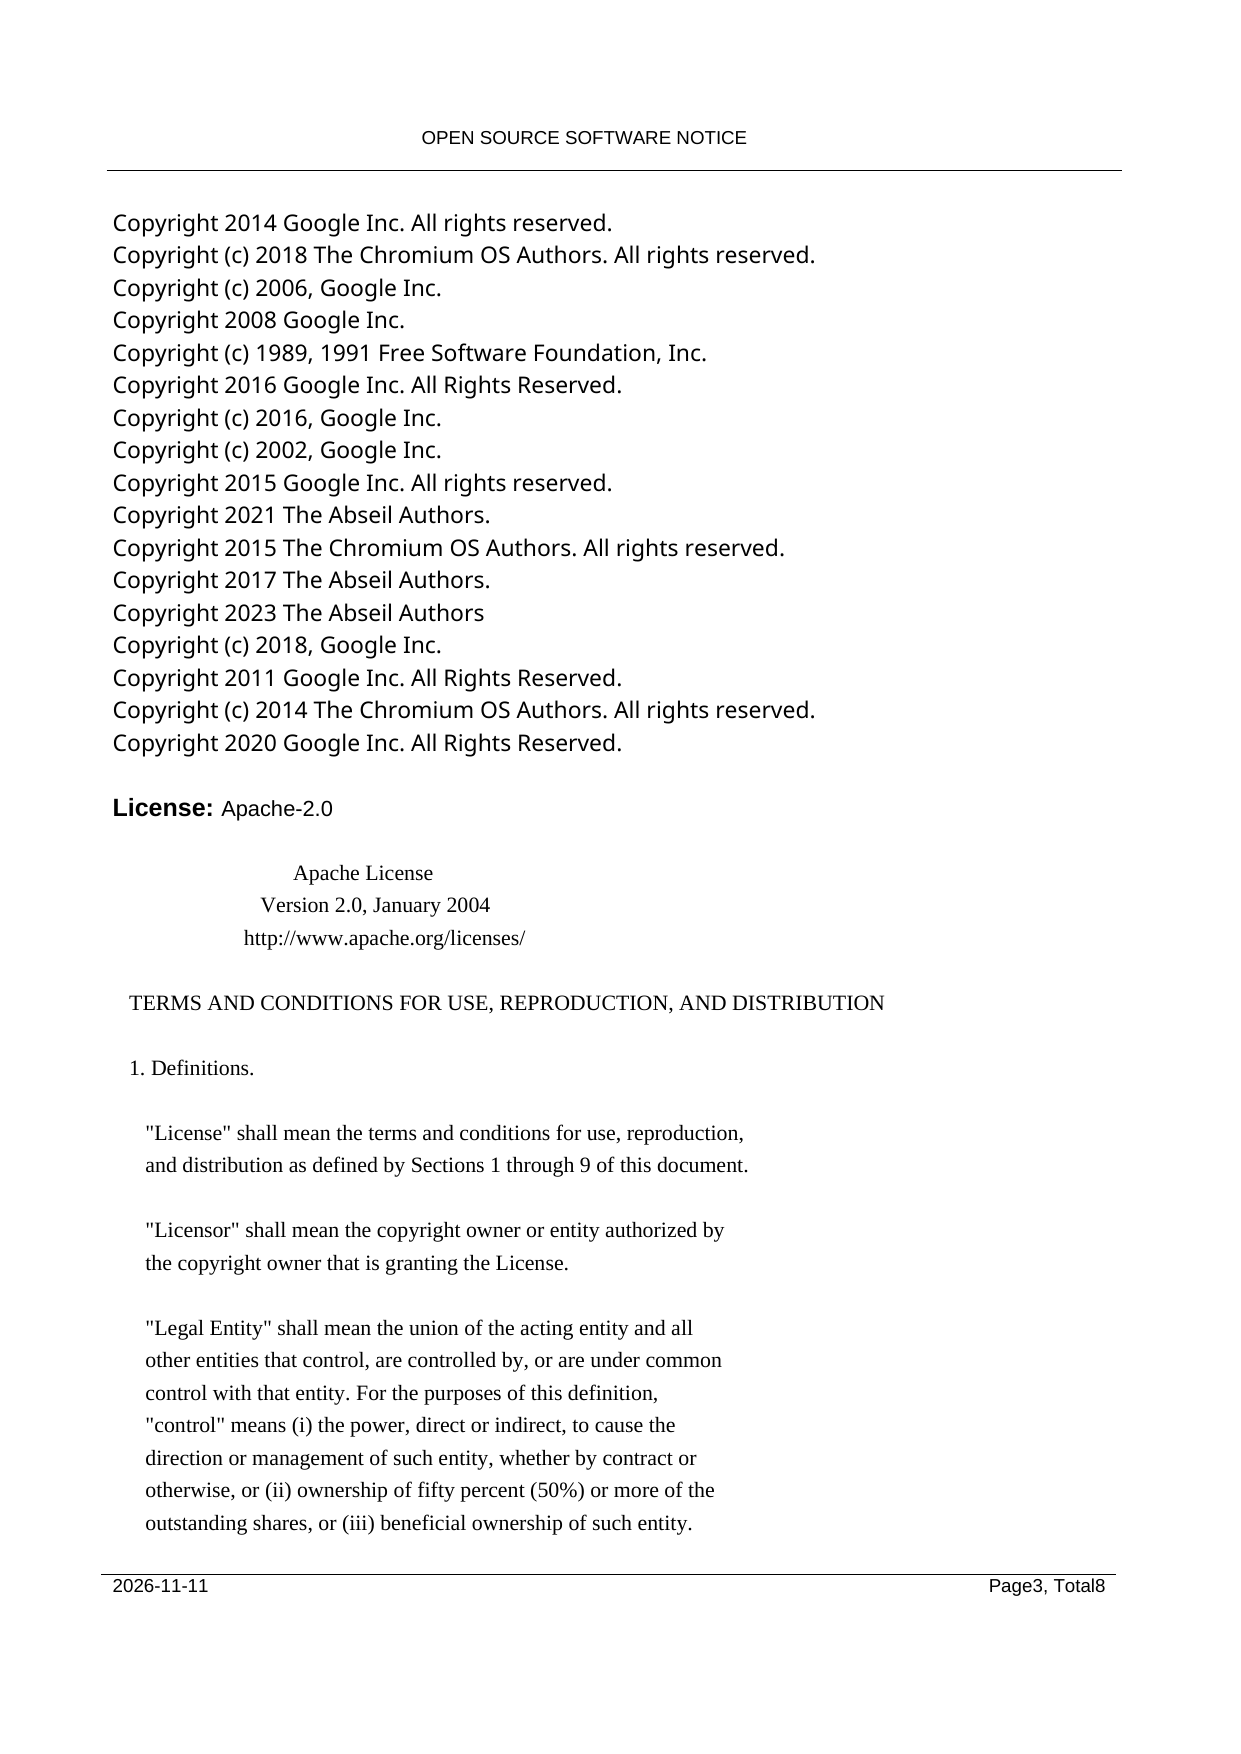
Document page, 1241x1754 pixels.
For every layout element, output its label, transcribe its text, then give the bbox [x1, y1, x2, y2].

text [112, 206, 1128, 791]
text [112, 824, 1128, 1539]
text License: Apache-2.0 [112, 791, 1128, 824]
